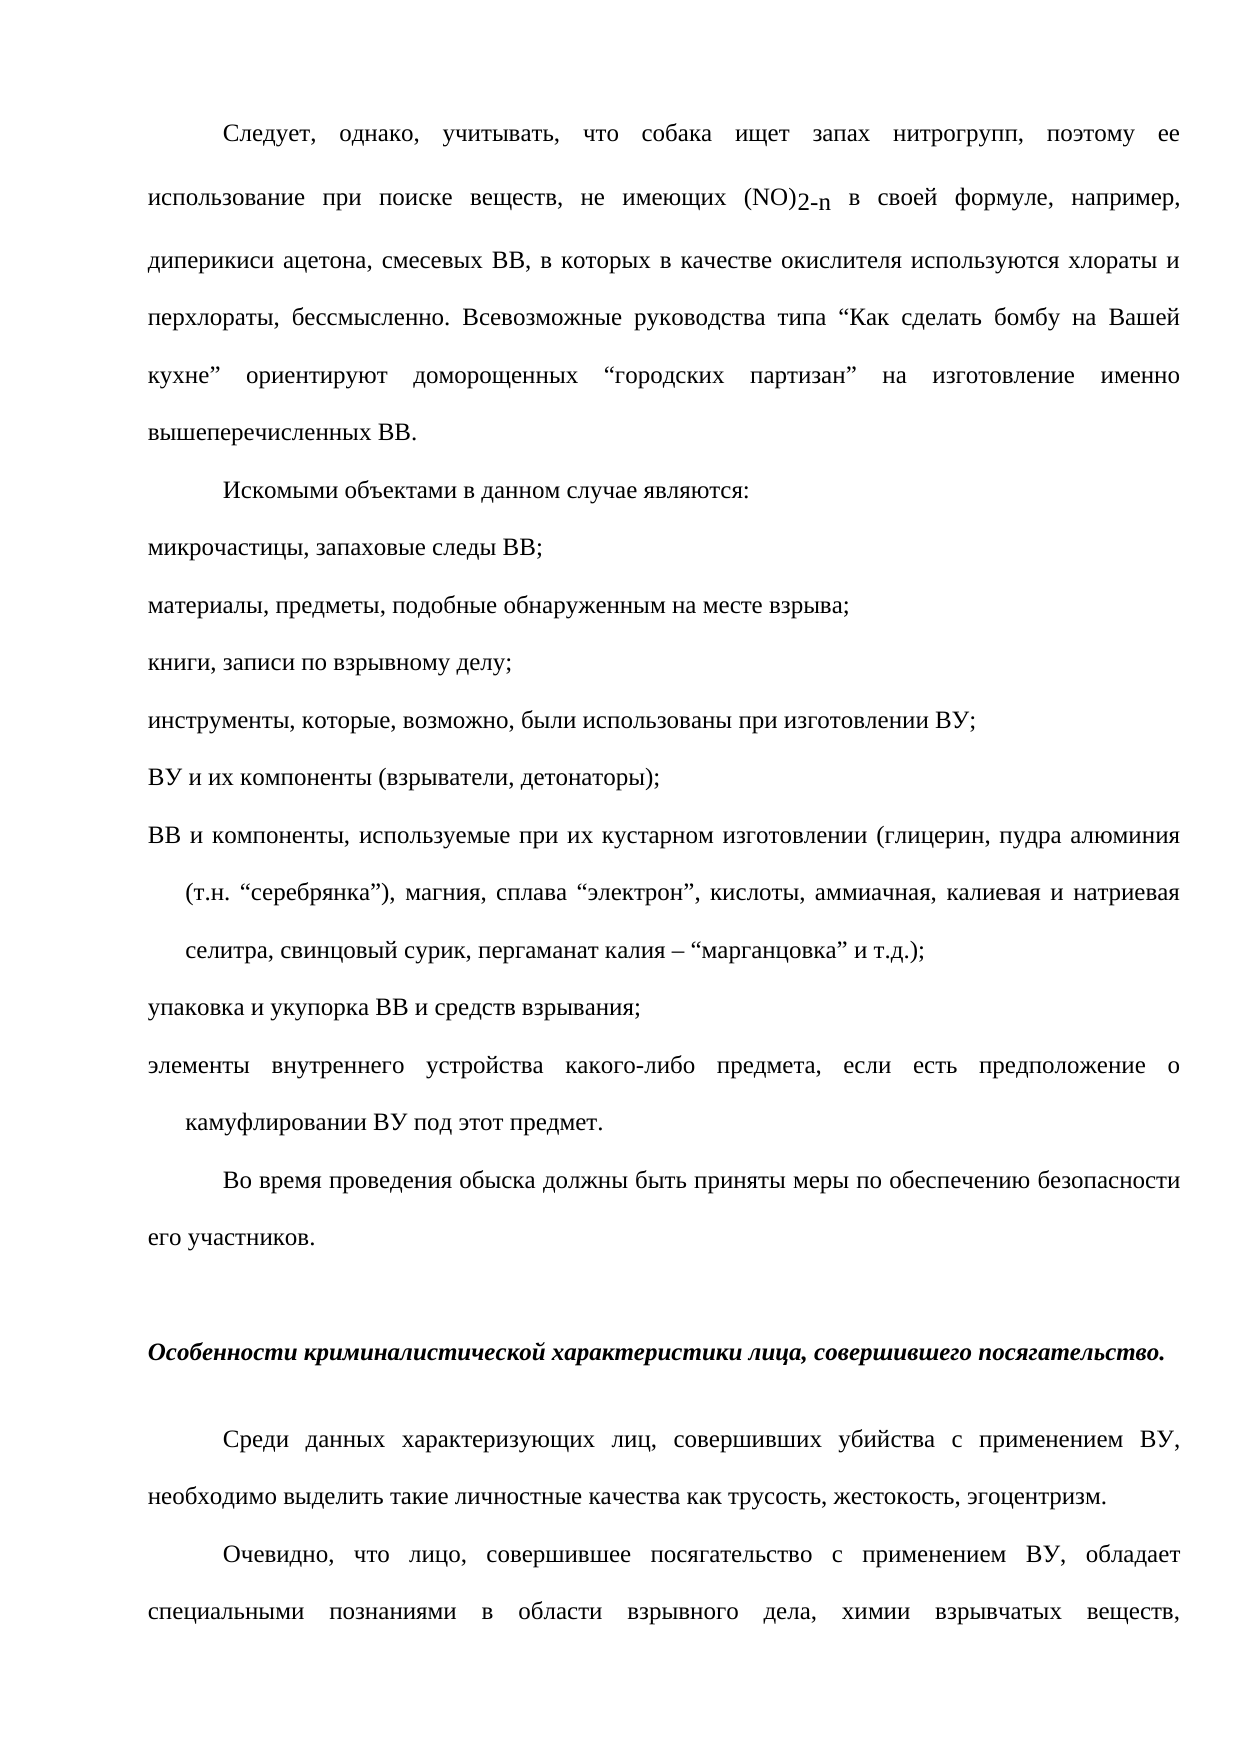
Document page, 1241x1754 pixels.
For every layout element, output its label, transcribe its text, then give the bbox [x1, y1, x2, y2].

text ВВ и компоненты, используемые при их кустарном изготовлении (глицерин, пудра алюминия (т.н. “серебрянка”), магния, сплава “электрон”, кислоты, аммиачная, калиевая и натриевая селитра, свинцовый сурик, пергаманат калия – “марганцовка” и т.д.); [148, 820, 1181, 964]
text Среди данных характеризующих лиц, совершивших убийства с применением ВУ, необходимо выделить такие личностные качества как трусость, жестокость, эгоцентризм. [148, 1424, 1181, 1510]
text микрочастицы, запаховые следы ВВ; [148, 532, 1181, 561]
text Особенности криминалистической характеристики лица, совершившего посягательство. [148, 1337, 1181, 1366]
text Во время проведения обыска должны быть приняты меры по обеспечению безопасности его участников. [148, 1165, 1181, 1251]
text материалы, предметы, подобные обнаруженным на месте взрыва; [148, 590, 1181, 619]
text упаковка и укупорка ВВ и средств взрывания; [148, 992, 1181, 1021]
text Следует, однако, учитывать, что собака ищет запах нитрогрупп, поэтому ее использование при поиске веществ, не имеющих (NO)2-n в своей формуле, например, диперикиси ацетона, смесевых ВВ, в которых в качестве окислителя используются хлораты и перхлораты, бессмысленно. Всевозможные руководства типа “Как сделать бомбу на Вашей кухне” ориентируют доморощенных “городских партизан” на изготовление именно вышеперечисленных ВВ. [148, 118, 1181, 446]
text книги, записи по взрывному делу; [148, 647, 1181, 676]
text элементы внутреннего устройства какого-либо предмета, если есть предположение о камуфлировании ВУ под этот предмет. [148, 1050, 1181, 1136]
text ВУ и их компоненты (взрыватели, детонаторы); [148, 762, 1181, 791]
text Искомыми объектами в данном случае являются: [148, 475, 1181, 504]
text инструменты, которые, возможно, были использованы при изготовлении ВУ; [148, 705, 1181, 734]
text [148, 1539, 1181, 1625]
